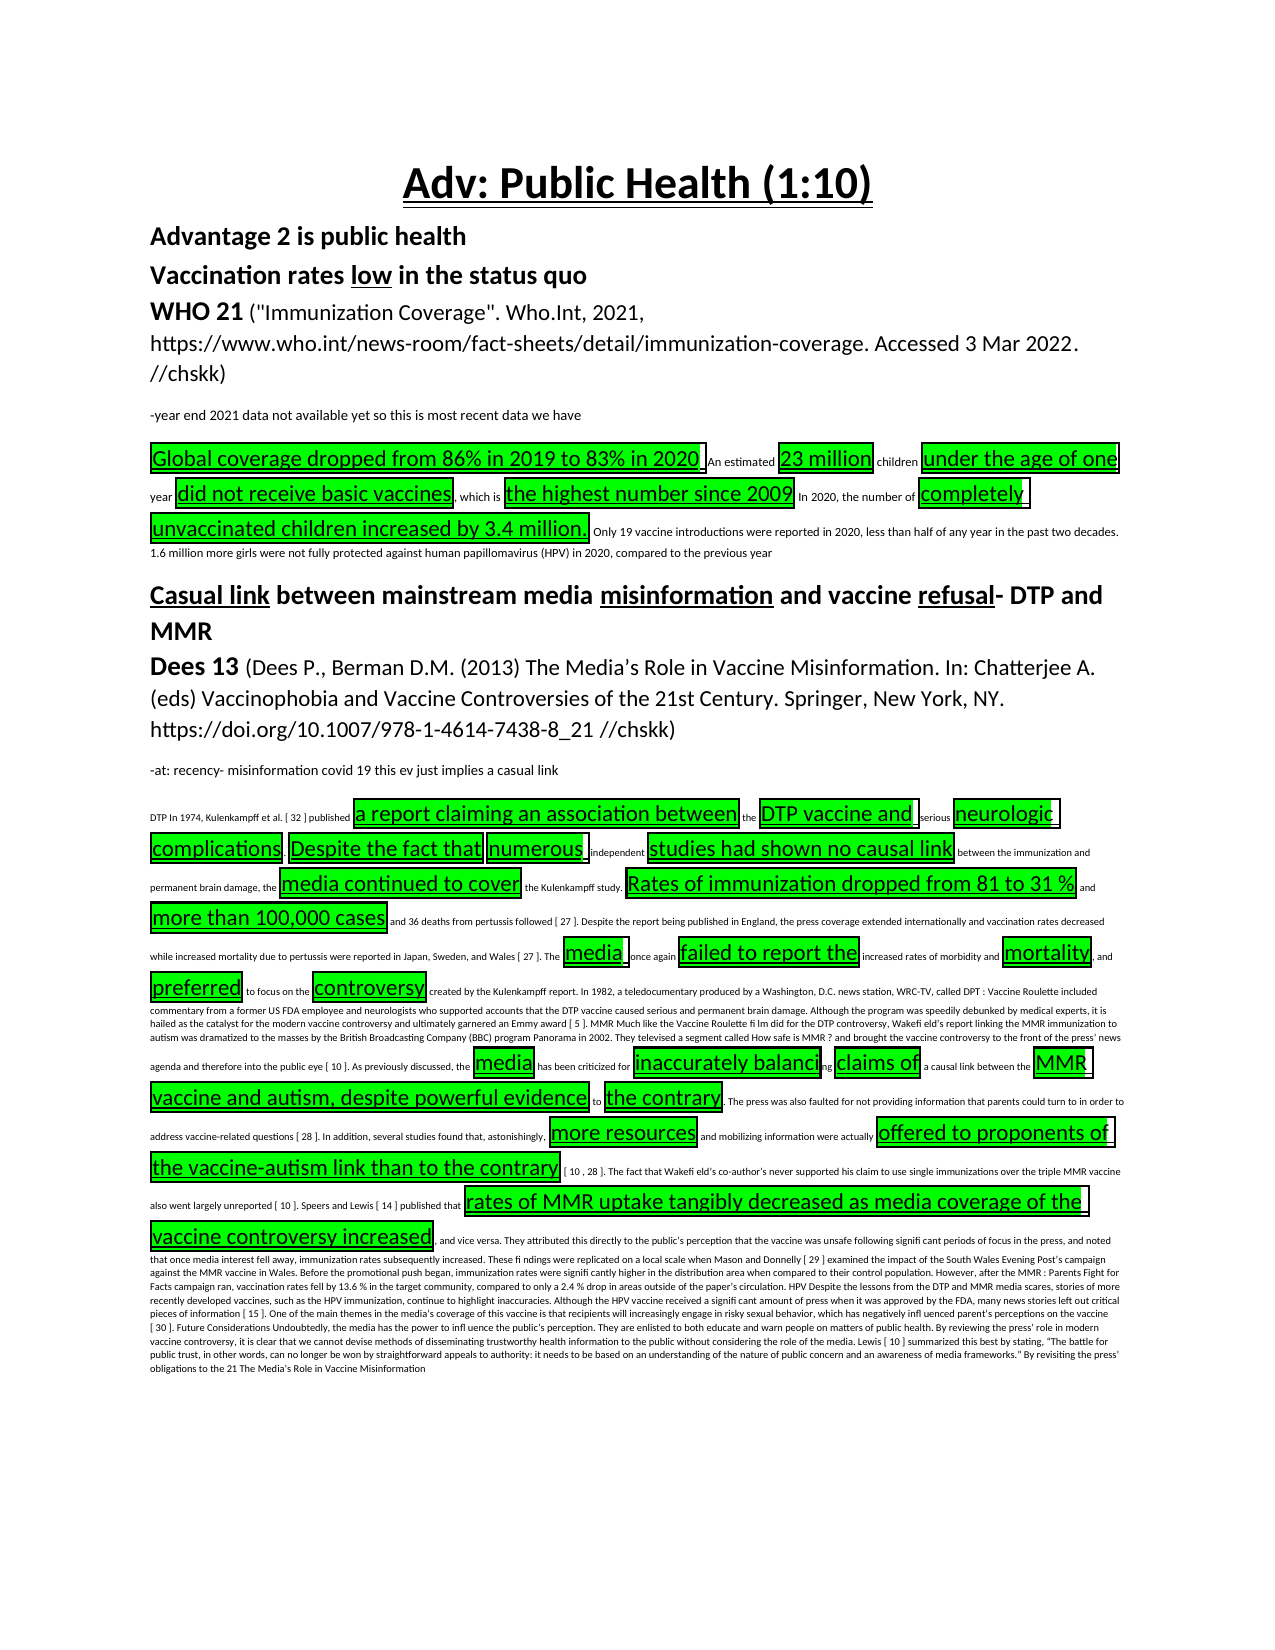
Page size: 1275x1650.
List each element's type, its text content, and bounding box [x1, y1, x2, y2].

subtitle Advantage 2 is public health [150, 219, 1125, 252]
subtitle Vaccination rates low in the status quo [150, 258, 1125, 291]
text -year end 2021 data not available yet so this is most recent data we have [150, 406, 1125, 424]
subtitle Casual link between mainstream media misinformation and vaccine refusal- DTP and MMR [150, 578, 1125, 647]
text WHO 21 ("Immunization Coverage". Who.Int, 2021, https://www.who.int/news-room/fact-sheets/detail/immunization-coverage. Accessed 3 Mar 2022. //chskk) [150, 294, 1125, 387]
text Dees 13 (Dees P., Berman D.M. (2013) The Media’s Role in Vaccine Misinformation. In: Chatterjee A. (eds) Vaccinophobia and Vaccine Controversies of the 21st Century. Springer, New York, NY. https://doi.org/10.1007/978-1-4614-7438-8_21 //chskk) [150, 649, 1125, 743]
text -at: recency- misinformation covid 19 this ev just implies a casual link [150, 762, 1125, 779]
text Global coverage dropped from 86% in 2019 to 83% in 2020 An estimated 23 million children under the age of one year did not receive basic vaccines, which is the highest number since 2009 In 2020, the number of completely unvaccinated children increased by 3.4 million. Only 19 vaccine introductions were reported in 2020, less than half of any year in the past two decades. 1.6 million more girls were not fully protected against human papillomavirus (HPV) in 2020, compared to the previous year [150, 442, 1125, 560]
text DTP In 1974, Kulenkampff et al. [ 32 ] published a report claiming an association between the DTP vaccine and serious neurologic complications. Despite the fact that numerous independent studies had shown no causal link between the immunization and permanent brain damage, the media continued to cover the Kulenkampff study. Rates of immunization dropped from 81 to 31 % and more than 100,000 cases and 36 deaths from pertussis followed [ 27 ]. Despite the report being published in England, the press coverage extended internationally and vaccination rates decreased while increased mortality due to pertussis were reported in Japan, Sweden, and Wales [ 27 ]. The media once again failed to report the increased rates of morbidity and mortality, and preferred to focus on the controversy created by the Kulenkampff report. In 1982, a teledocumentary produced by a Washington, D.C. news station, WRC-TV, called DPT : Vaccine Roulette included commentary from a former US FDA employee and neurologists who supported accounts that the DTP vaccine caused serious and permanent brain damage. Although the program was speedily debunked by medical experts, it is hailed as the catalyst for the modern vaccine controversy and ultimately garnered an Emmy award [ 5 ]. MMR Much like the Vaccine Roulette fi lm did for the DTP controversy, Wakefi eld’s report linking the MMR immunization to autism was dramatized to the masses by the British Broadcasting Company (BBC) program Panorama in 2002. They televised a segment called How safe is MMR ? and brought the vaccine controversy to the front of the press’ news agenda and therefore into the public eye [ 10 ]. As previously discussed, the media has been criticized for inaccurately balancing claims of a causal link between the MMR vaccine and autism, despite powerful evidence to the contrary. The press was also faulted for not providing information that parents could turn to in order to address vaccine-related questions [ 28 ]. In addition, several studies found that, astonishingly, more resources and mobilizing information were actually offered to proponents of the vaccine-autism link than to the contrary [ 10 , 28 ]. The fact that Wakefi eld’s co-author’s never supported his claim to use single immunizations over the triple MMR vaccine also went largely unreported [ 10 ]. Speers and Lewis [ 14 ] published that rates of MMR uptake tangibly decreased as media coverage of the vaccine controversy increased, and vice versa. They attributed this directly to the public’s perception that the vaccine was unsafe following signifi cant periods of focus in the press, and noted that once media interest fell away, immunization rates subsequently increased. These fi ndings were replicated on a local scale when Mason and Donnelly [ 29 ] examined the impact of the South Wales Evening Post’s campaign against the MMR vaccine in Wales. Before the promotional push began, immunization rates were signifi cantly higher in the distribution area when compared to their control population. However, after the MMR : Parents Fight for Facts campaign ran, vaccination rates fell by 13.6 % in the target community, compared to only a 2.4 % drop in areas outside of the paper’s circulation. HPV Despite the lessons from the DTP and MMR media scares, stories of more recently developed vaccines, such as the HPV immunization, continue to highlight inaccuracies. Although the HPV vaccine received a signifi cant amount of press when it was approved by the FDA, many news stories left out critical pieces of information [ 15 ]. One of the main themes in the media’s coverage of this vaccine is that recipients will increasingly engage in risky sexual behavior, which has negatively infl uenced parent’s perceptions on the vaccine [ 30 ]. Future Considerations Undoubtedly, the media has the power to infl uence the public’s perception. They are enlisted to both educate and warn people on matters of public health. By reviewing the press’ role in modern vaccine controversy, it is clear that we cannot devise methods of disseminating trustworthy health information to the public without considering the role of the media. Lewis [ 10 ] summarized this best by stating, “The battle for public trust, in other words, can no longer be won by straightforward appeals to authority: it needs to be based on an understanding of the nature of public concern and an awareness of media frameworks.” By revisiting the press’ obligations to the 21 The Media’s Role in Vaccine Misinformation [150, 797, 1125, 1375]
subtitle Adv: Public Health (1:10) [150, 154, 1125, 210]
